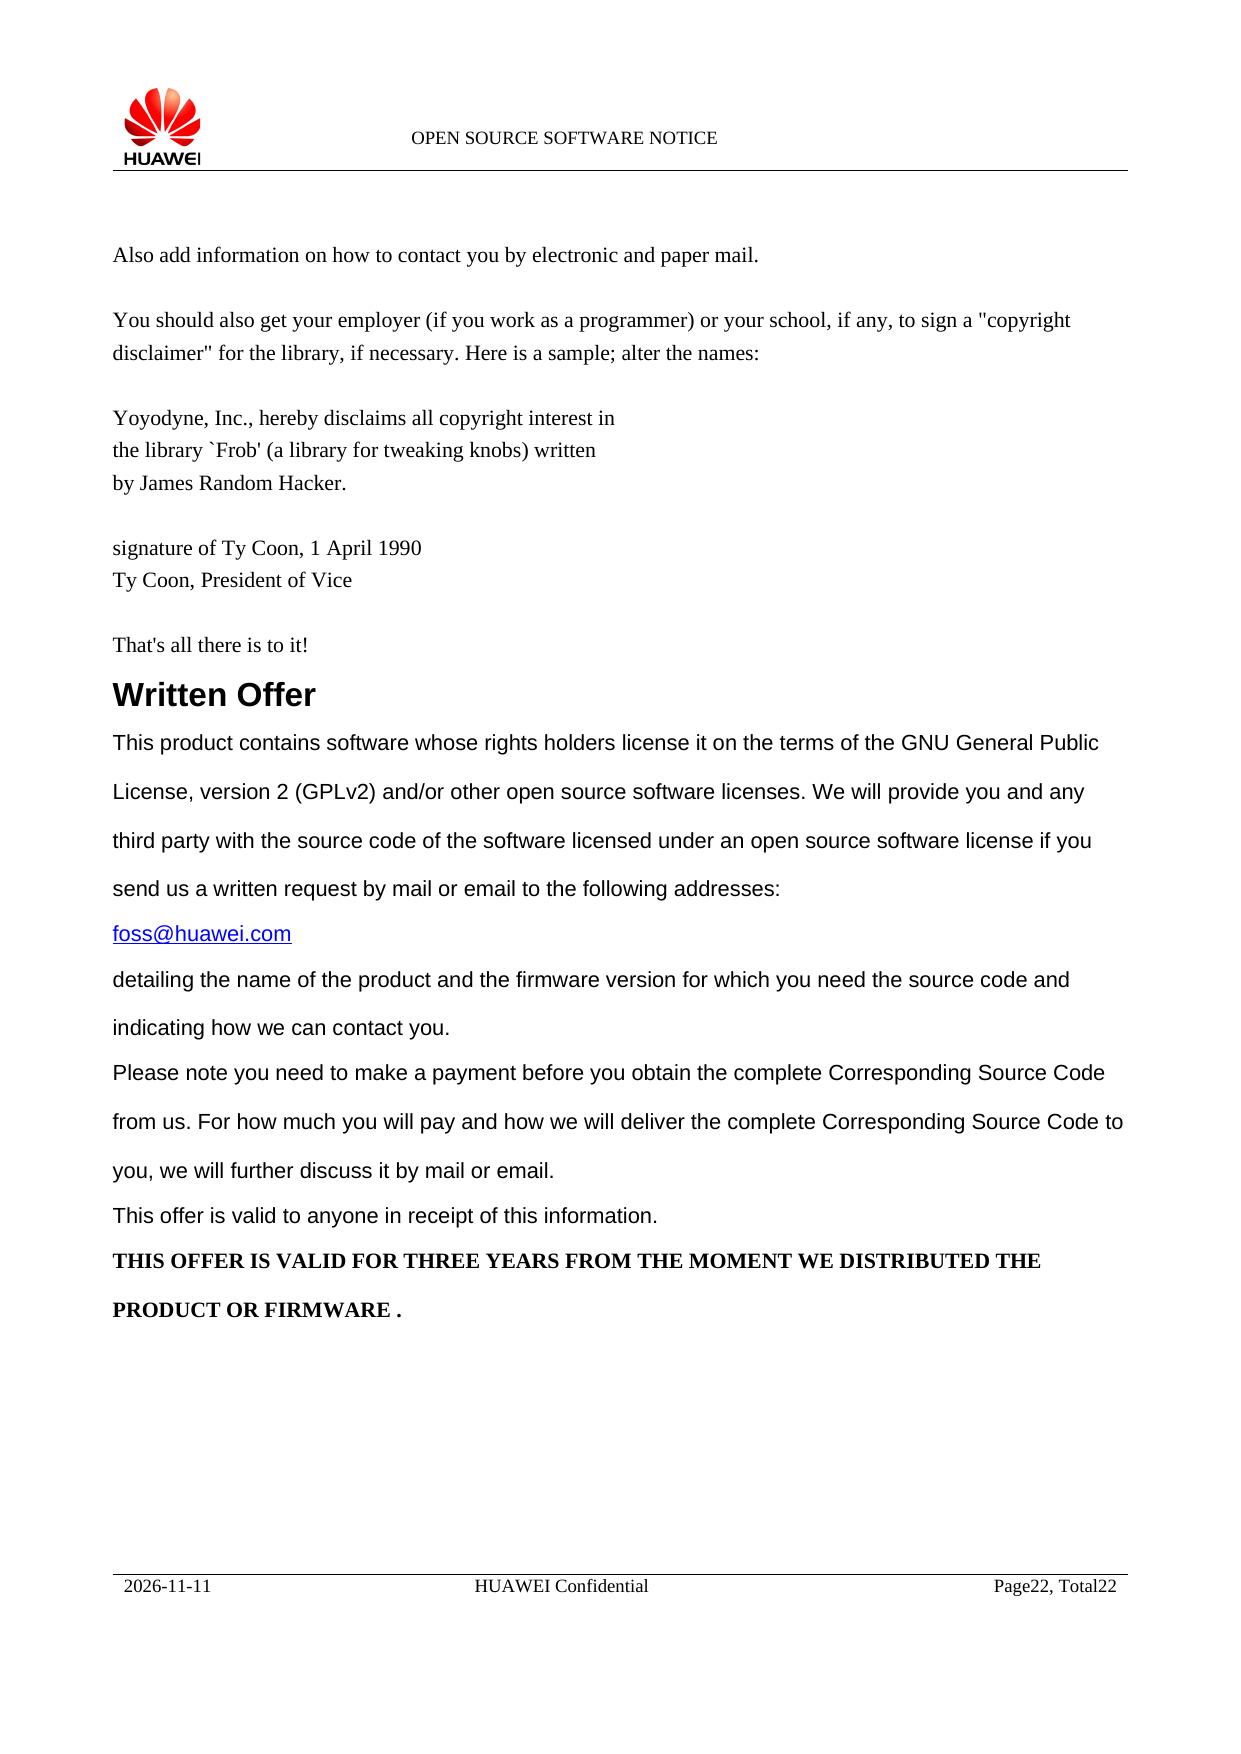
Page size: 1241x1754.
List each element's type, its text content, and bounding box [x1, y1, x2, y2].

text Please note you need to make a payment before you obtain the complete Corresponding Source Code from us. For how much you will pay and how we will deliver the complete Corresponding Source Code to you, we will further discuss it by mail or email. [112, 1057, 1128, 1187]
picture [124, 88, 201, 165]
text This offer is valid for three years from the moment we distributed the product or firmware . [112, 1244, 1128, 1326]
text foss@huawei.com [112, 918, 1128, 950]
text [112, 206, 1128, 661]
text This offer is valid to anyone in receipt of this information. [112, 1199, 1128, 1232]
text This product contains software whose rights holders license it on the terms of the GNU General Public License, version 2 (GPLv2) and/or other open source software licenses. We will provide you and any third party with the source code of the software licensed under an open source software license if you send us a written request by mail or email to the following addresses: [112, 726, 1128, 905]
text Written Offer [112, 661, 1128, 726]
text detailing the name of the product and the firmware version for which you need the source code and indicating how we can contact you. [112, 963, 1128, 1044]
